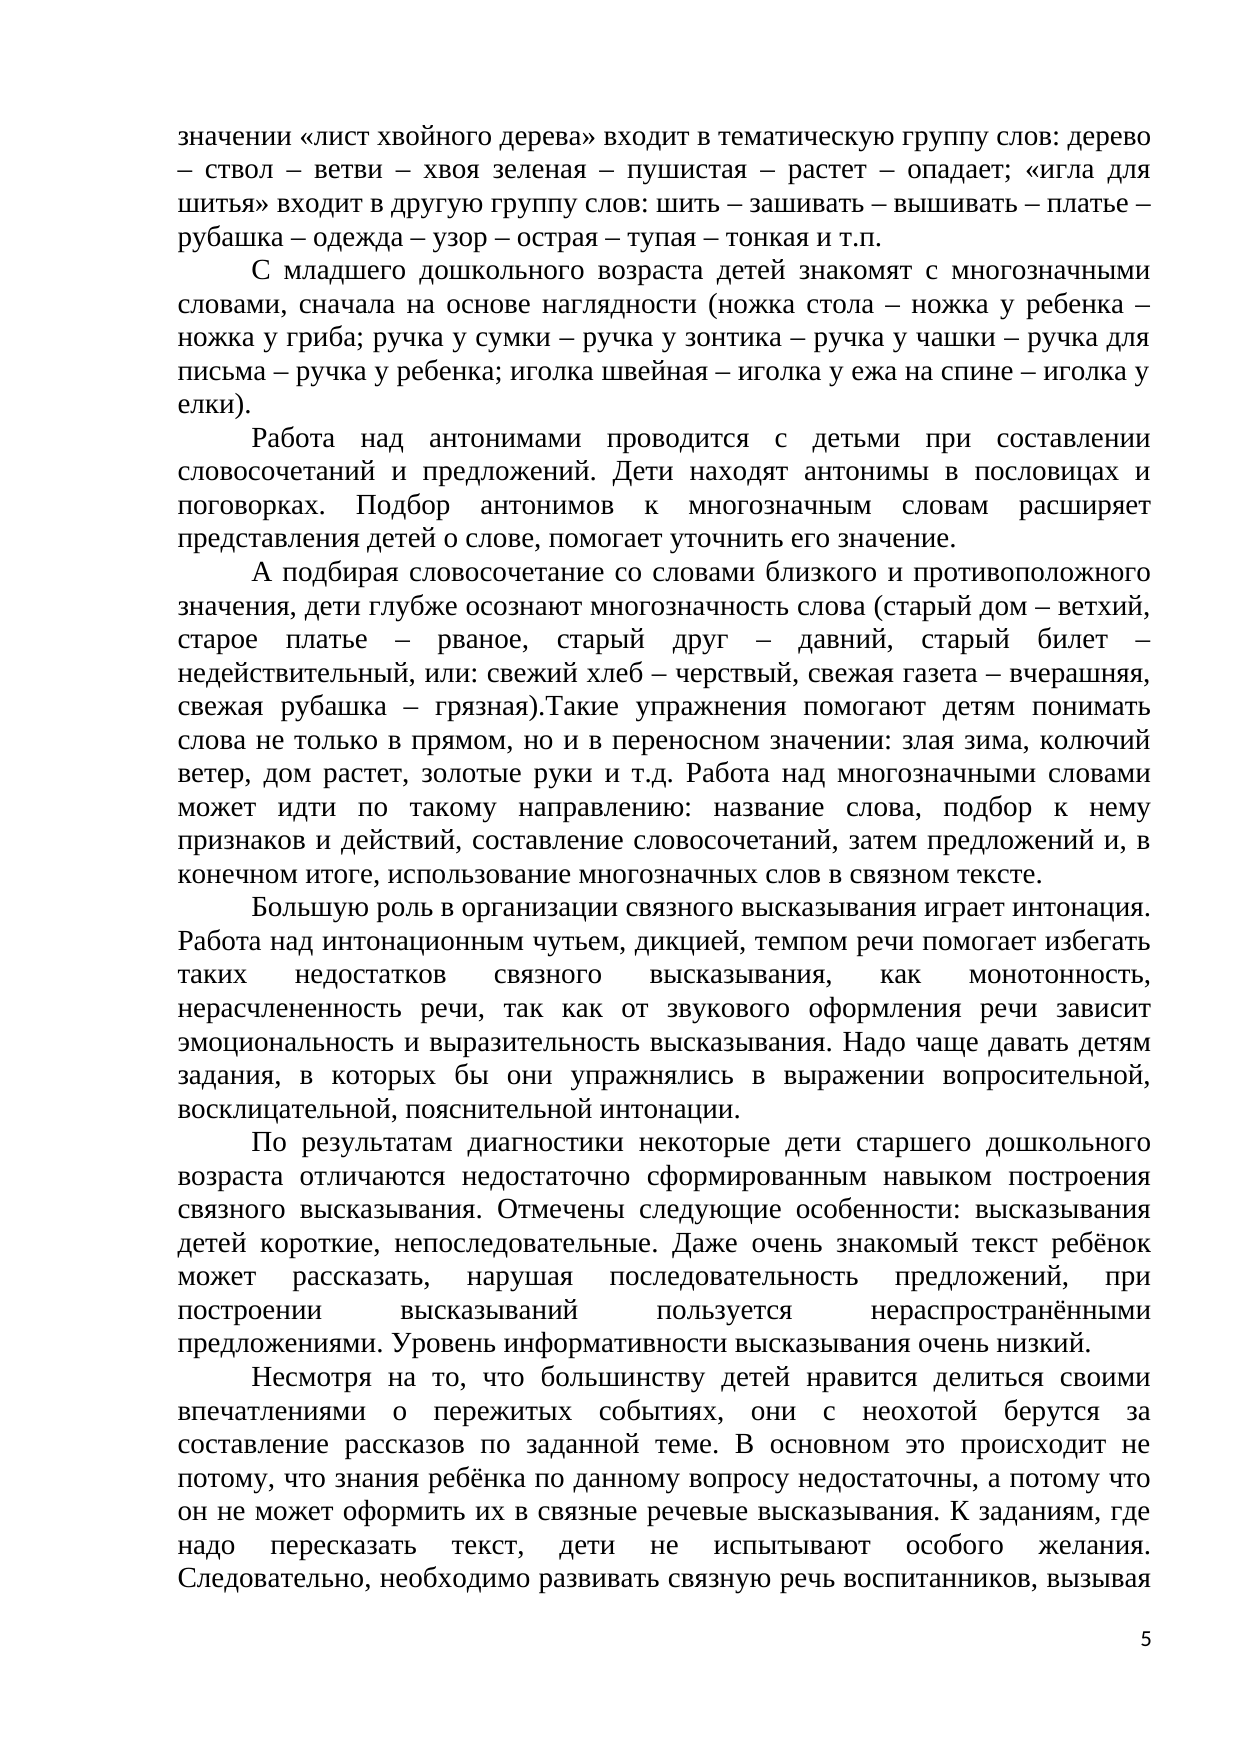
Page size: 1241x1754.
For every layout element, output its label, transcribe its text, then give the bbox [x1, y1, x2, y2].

text По результатам диагностики некоторые дети старшего дошкольного возраста отличаются недостаточно сформированным навыком построения связного высказывания. Отмечены следующие особенности: высказывания детей короткие, непоследовательные. Даже очень знакомый текст ребёнок может рассказать, нарушая последовательность предложений, при построении высказываний пользуется нераспространёнными предложениями. Уровень информативности высказывания очень низкий. [177, 1124, 1152, 1359]
text С младшего дошкольного возраста детей знакомят с многозначными словами, сначала на основе наглядности (ножка стола – ножка у ребенка – ножка у гриба; ручка у сумки – ручка у зонтика – ручка у чашки – ручка для письма – ручка у ребенка; иголка швейная – иголка у ежа на спине – иголка у елки). [177, 252, 1152, 420]
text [177, 1359, 1152, 1594]
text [177, 118, 1152, 252]
text Работа над антонимами проводится с детьми при составлении словосочетаний и предложений. Дети находят антонимы в пословицах и поговорках. Подбор антонимов к многозначным словам расширяет представления детей о слове, помогает уточнить его значение. [177, 420, 1152, 554]
text Большую роль в организации связного высказывания играет интонация. Работа над интонационным чутьем, дикцией, темпом речи помогает избегать таких недостатков связного высказывания, как монотонность, нерасчлененность речи, так как от звукового оформления речи зависит эмоциональность и выразительность высказывания. Надо чаще давать детям задания, в которых бы они упражнялись в выражении вопросительной, восклицательной, пояснительной интонации. [177, 889, 1152, 1124]
text А подбирая словосочетание со словами близкого и противоположного значения, дети глубже осознают многозначность слова (старый дом – ветхий, старое платье – рваное, старый друг – давний, старый билет – недействительный, или: свежий хлеб – черствый, свежая газета – вчерашняя, свежая рубашка – грязная).Такие упражнения помогают детям понимать слова не только в прямом, но и в переносном значении: злая зима, колючий ветер, дом растет, золотые руки и т.д. Работа над многозначными словами может идти по такому направлению: название слова, подбор к нему признаков и действий, составление словосочетаний, затем предложений и, в конечном итоге, использование многозначных слов в связном тексте. [177, 554, 1152, 889]
